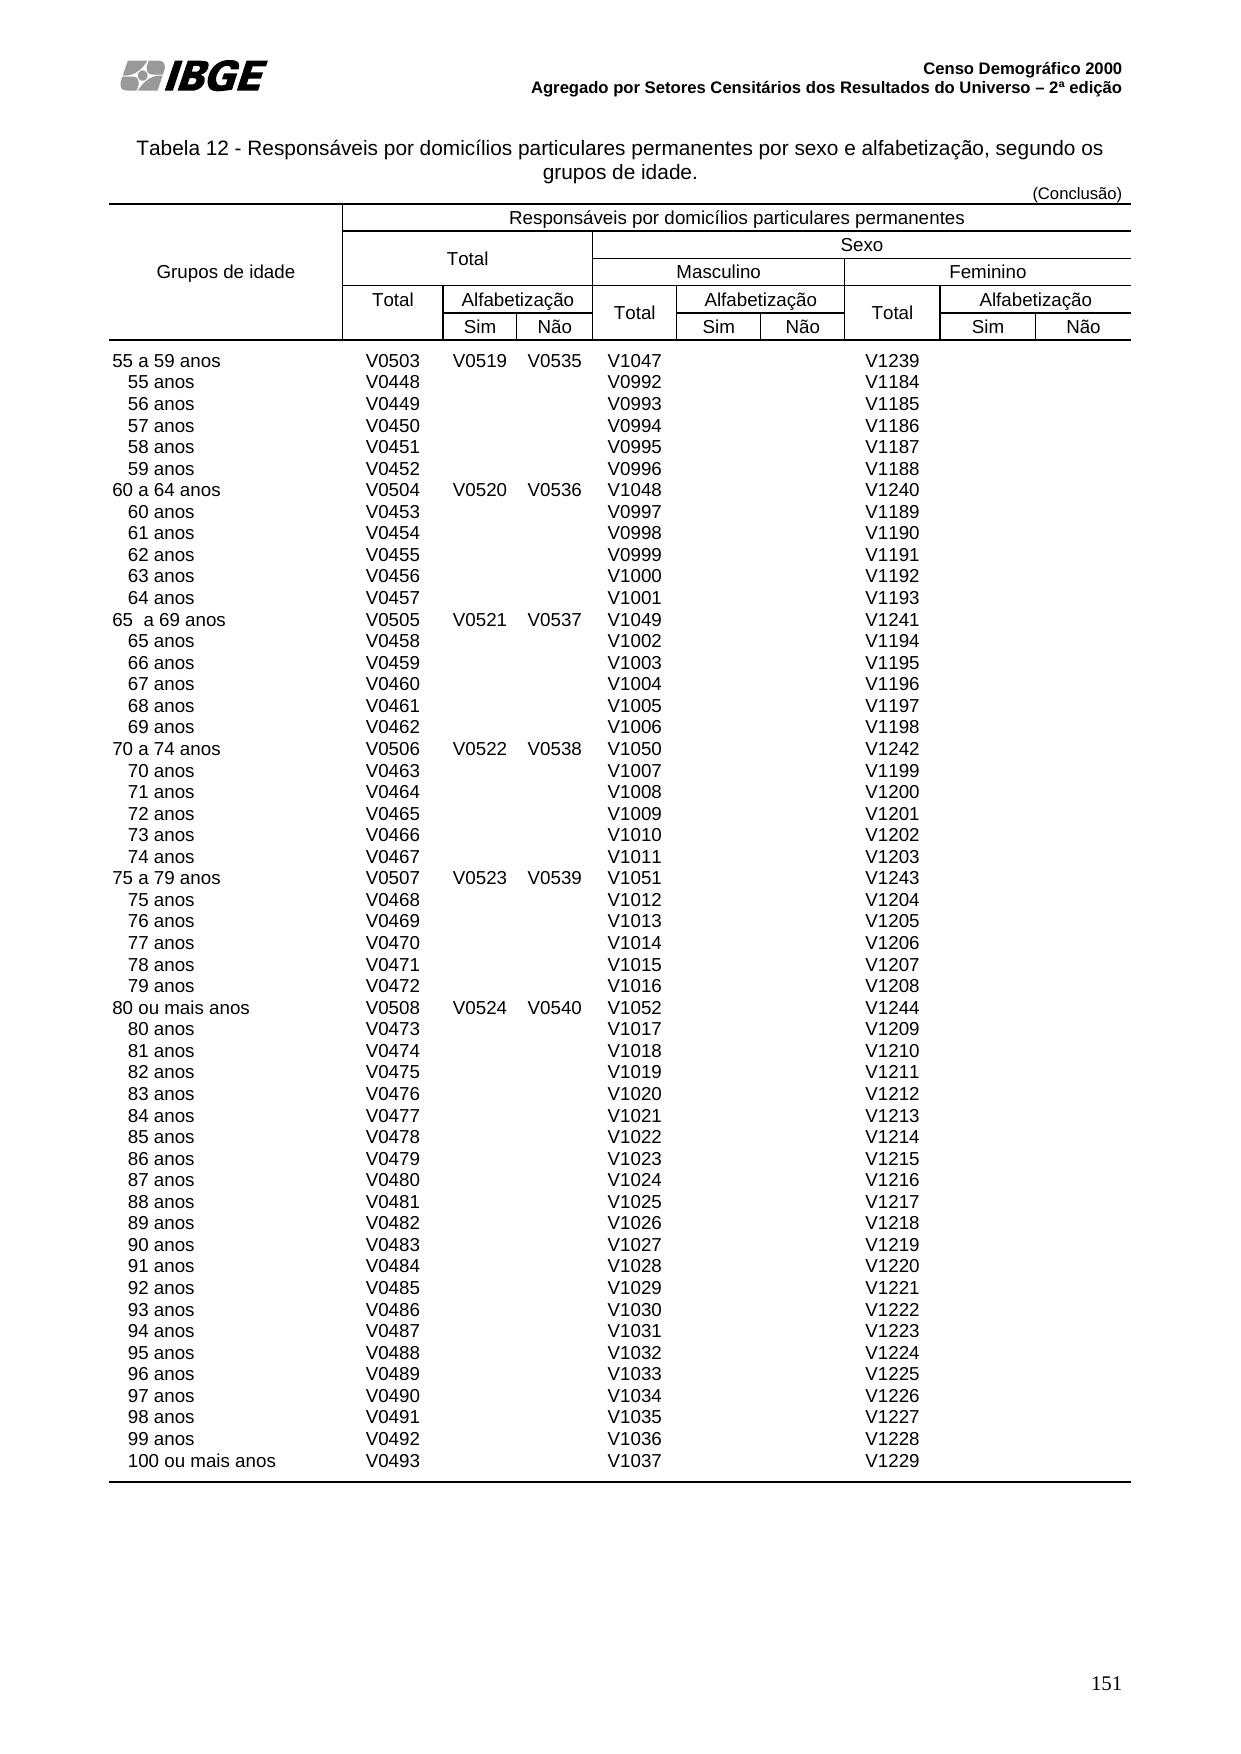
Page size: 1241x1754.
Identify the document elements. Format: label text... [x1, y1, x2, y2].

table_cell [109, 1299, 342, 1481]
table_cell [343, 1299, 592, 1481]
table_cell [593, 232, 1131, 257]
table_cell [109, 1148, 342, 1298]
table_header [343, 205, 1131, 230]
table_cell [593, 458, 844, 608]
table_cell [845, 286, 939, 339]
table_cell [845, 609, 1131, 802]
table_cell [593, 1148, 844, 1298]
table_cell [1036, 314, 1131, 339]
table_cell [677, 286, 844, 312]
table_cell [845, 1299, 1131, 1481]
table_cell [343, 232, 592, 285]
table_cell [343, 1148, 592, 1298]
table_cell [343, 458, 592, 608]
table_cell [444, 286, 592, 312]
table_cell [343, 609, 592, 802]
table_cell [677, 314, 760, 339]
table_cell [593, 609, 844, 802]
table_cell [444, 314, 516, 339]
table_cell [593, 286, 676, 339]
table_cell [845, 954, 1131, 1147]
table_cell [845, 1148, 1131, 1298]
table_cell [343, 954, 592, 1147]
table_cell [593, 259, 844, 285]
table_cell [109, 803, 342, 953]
text (Conclusão) [118, 184, 1122, 203]
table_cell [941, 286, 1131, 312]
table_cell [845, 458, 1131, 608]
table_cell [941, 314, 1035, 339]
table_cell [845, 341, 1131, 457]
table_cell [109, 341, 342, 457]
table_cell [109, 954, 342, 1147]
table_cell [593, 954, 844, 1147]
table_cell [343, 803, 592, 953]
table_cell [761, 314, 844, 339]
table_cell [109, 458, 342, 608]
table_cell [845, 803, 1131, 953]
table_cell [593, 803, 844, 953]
text Tabela 12 - Responsáveis por domicílios particulares permanentes por sexo e alfabetização, segundo os grupos de idade. [118, 136, 1122, 184]
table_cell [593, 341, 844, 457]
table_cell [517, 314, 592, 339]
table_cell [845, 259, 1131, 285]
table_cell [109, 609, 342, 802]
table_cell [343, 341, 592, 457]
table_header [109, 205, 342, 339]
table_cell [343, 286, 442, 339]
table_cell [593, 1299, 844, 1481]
